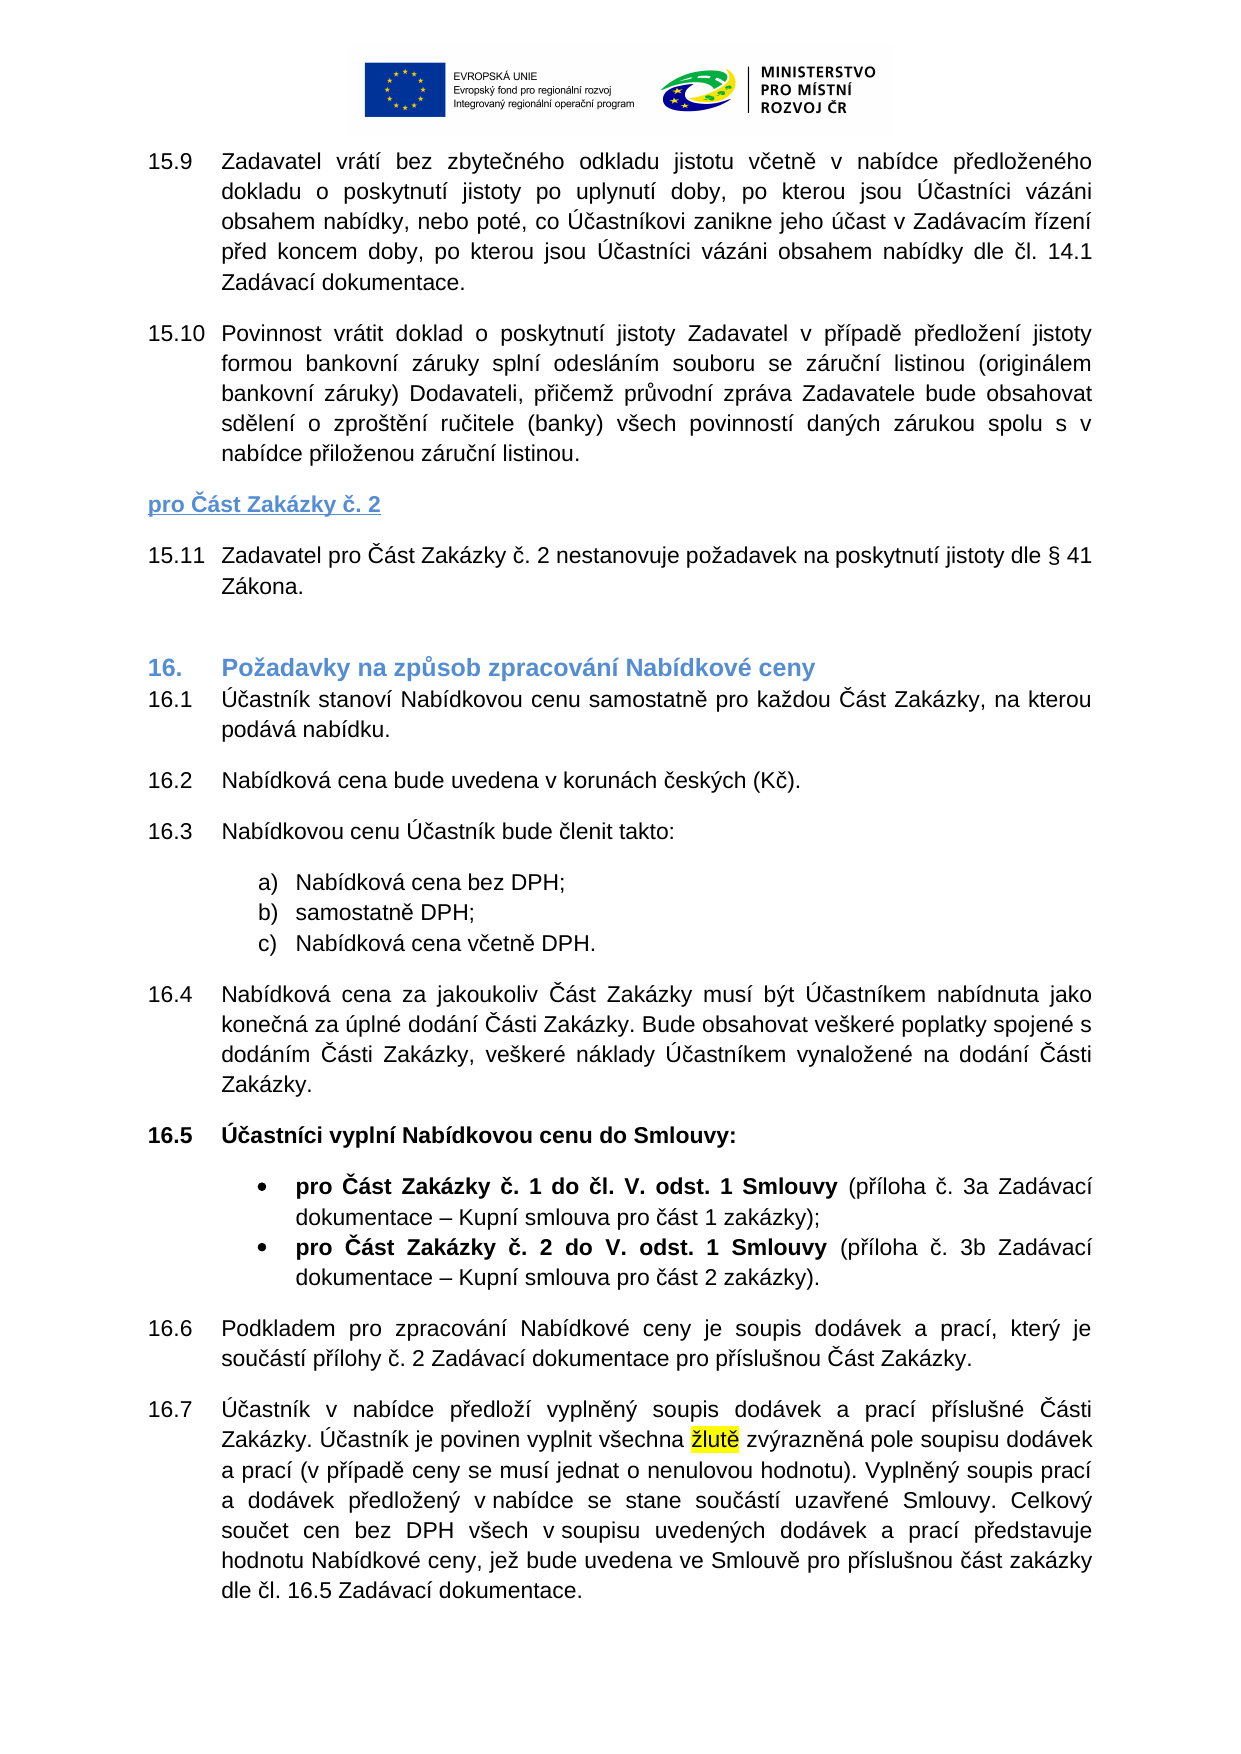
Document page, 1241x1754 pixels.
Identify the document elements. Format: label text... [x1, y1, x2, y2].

text pro Část Zakázky č. 2 [148, 491, 1093, 518]
text 15.11 Zadavatel pro Část Zakázky č. 2 nestanovuje požadavek na poskytnutí jistoty dle § 41 Zákona. [148, 542, 1093, 599]
subtitle Požadavky na způsob zpracování Nabídkové ceny [148, 653, 1093, 682]
picture [347, 44, 893, 135]
text 15.10 Povinnost vrátit doklad o poskytnutí jistoty Zadavatel v případě předložení jistoty formou bankovní záruky splní odesláním souboru se záruční listinou (originálem bankovní záruky) Dodavateli, přičemž průvodní zpráva Zadavatele bude obsahovat sdělení o zproštění ručitele (banky) všech povinností daných zárukou spolu s v nabídce přiloženou záruční listinou. [148, 319, 1093, 467]
text 16.1 Účastník stanoví Nabídkovou cenu samostatně pro každou Část Zakázky, na kterou podává nabídku. [148, 686, 1093, 742]
text 16.2 Nabídková cena bude uvedena v korunách českých (Kč). [148, 767, 1093, 793]
text 16.6 Podkladem pro zpracování Nabídkové ceny je soupis dodávek a prací, který je součástí přílohy č. 2 Zadávací dokumentace pro příslušnou Část Zakázky. [148, 1315, 1093, 1372]
list Nabídková cena včetně DPH. [258, 929, 1093, 956]
text 15.9 Zadavatel vrátí bez zbytečného odkladu jistotu včetně v nabídce předloženého dokladu o poskytnutí jistoty po uplynutí doby, po kterou jsou Účastníci vázáni obsahem nabídky, nebo poté, co Účastníkovi zanikne jeho účast v Zadávacím řízení před koncem doby, po kterou jsou Účastníci vázáni obsahem nabídky dle čl. 14.1 Zadávací dokumentace. [148, 148, 1093, 295]
text 16.7 Účastník v nabídce předloží vyplněný soupis dodávek a prací příslušné Části Zakázky. Účastník je povinen vyplnit všechna žlutě zvýrazněná pole soupisu dodávek a prací (v případě ceny se musí jednat o nenulovou hodnotu). Vyplněný soupis prací a dodávek předložený v nabídce se stane součástí uzavřené Smlouvy. Celkový součet cen bez DPH všech v soupisu uvedených dodávek a prací představuje hodnotu Nabídkové ceny, jež bude uvedena ve Smlouvě pro příslušnou část zakázky dle čl. 16.5 Zadávací dokumentace. [148, 1396, 1093, 1604]
text 16.4 Nabídková cena za jakoukoliv Část Zakázky musí být Účastníkem nabídnuta jako konečná za úplné dodání Části Zakázky. Bude obsahovat veškeré poplatky spojené s dodáním Části Zakázky, veškeré náklady Účastníkem vynaložené na dodání Části Zakázky. [148, 981, 1093, 1098]
text 16.3 Nabídkovou cenu Účastník bude členit takto: [148, 818, 1093, 844]
list Nabídková cena bez DPH; [258, 869, 1093, 896]
list pro Část Zakázky č. 1 do čl. V. odst. 1 Smlouvy (příloha č. 3a Zadávací dokumentace – Kupní smlouva pro část 1 zakázky); [258, 1173, 1093, 1230]
text 16.5 Účastníci vyplní Nabídkovou cenu do Smlouvy: [148, 1122, 1093, 1149]
list samostatně DPH; [258, 899, 1093, 926]
list pro Část Zakázky č. 2 do V. odst. 1 Smlouvy (příloha č. 3b Zadávací dokumentace – Kupní smlouva pro část 2 zakázky). [258, 1234, 1093, 1290]
